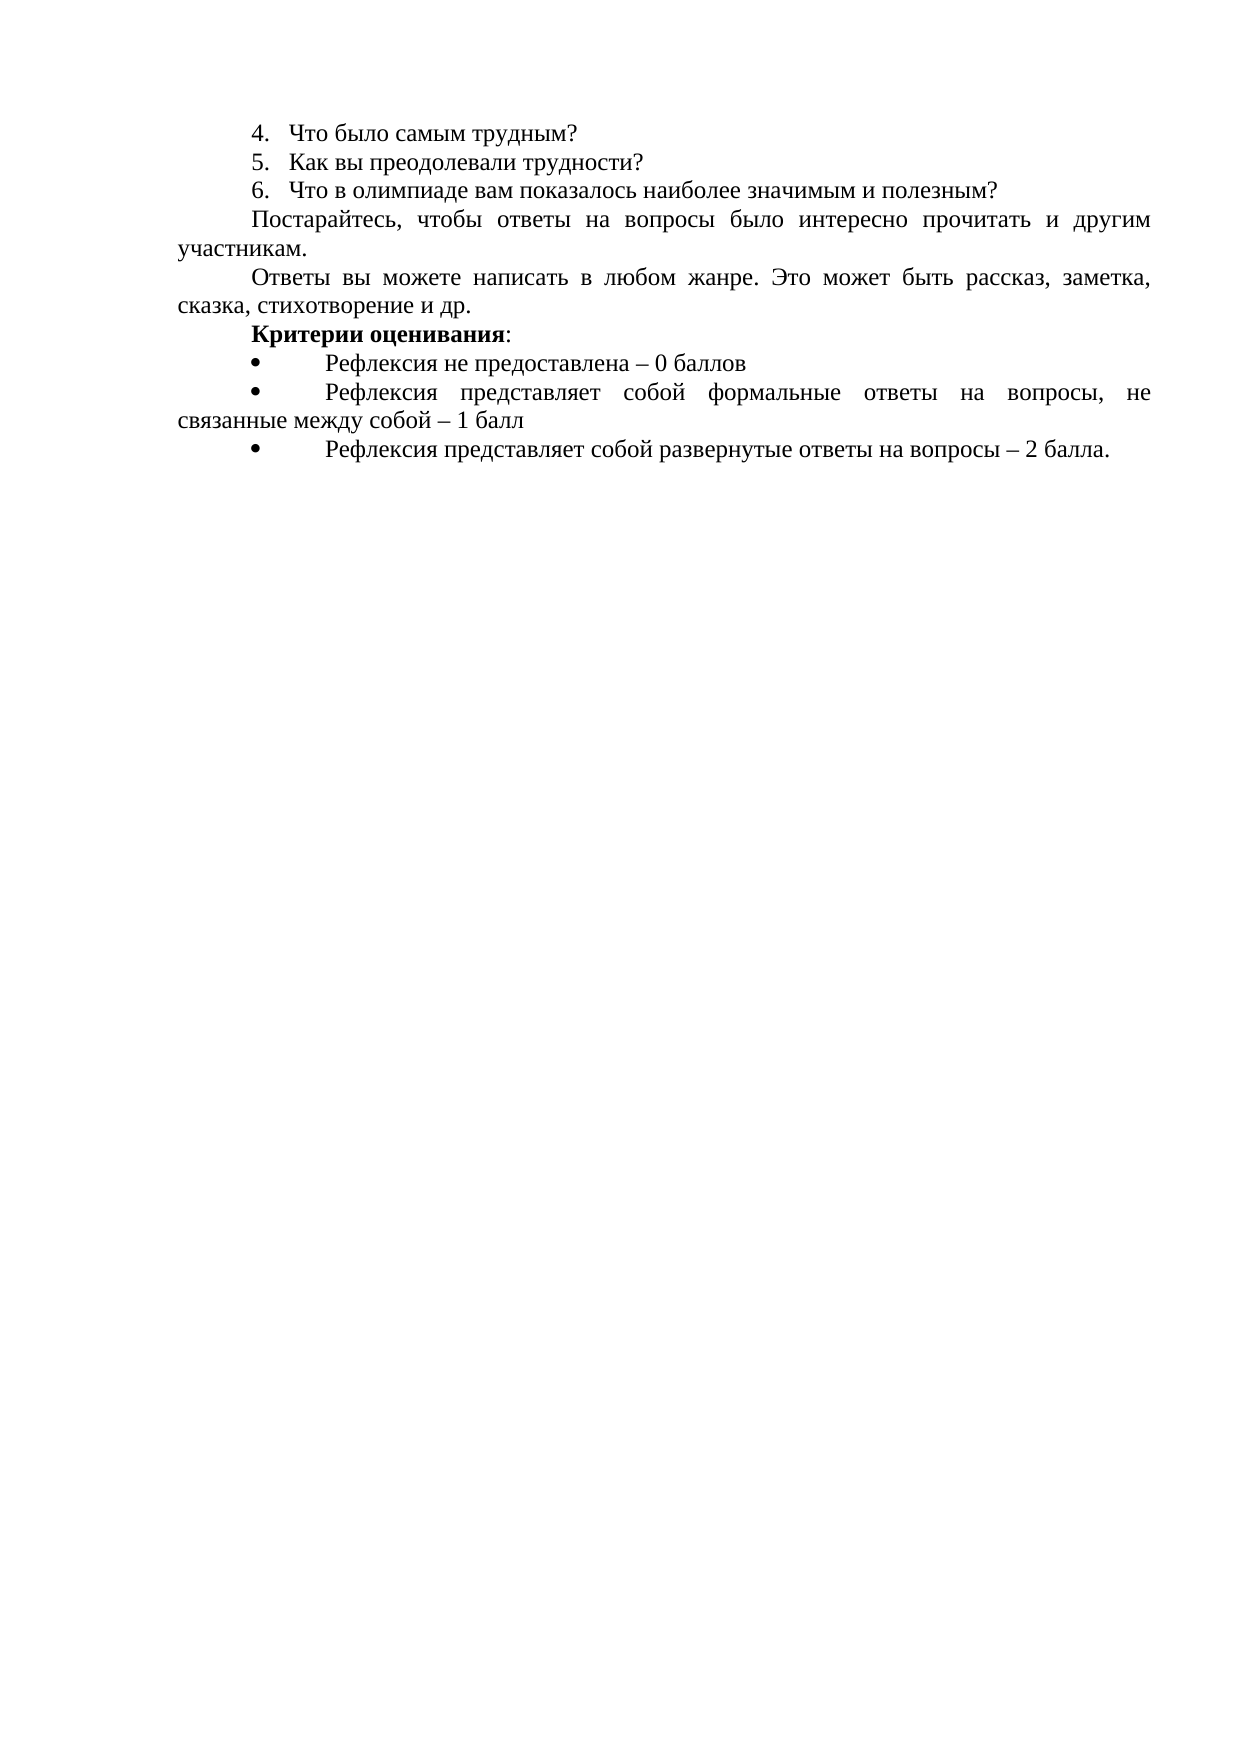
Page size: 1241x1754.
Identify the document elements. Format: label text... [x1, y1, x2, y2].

list Рефлексия представляет собой формальные ответы на вопросы, не связанные между собой – 1 балл [177, 377, 1152, 434]
list Что было самым трудным? [177, 118, 1152, 147]
text Ответы вы можете написать в любом жанре. Это может быть рассказ, заметка, сказка, стихотворение и др. [177, 262, 1152, 319]
list Что в олимпиаде вам показалось наиболее значимым и полезным? [177, 176, 1152, 204]
list Как вы преодолевали трудности? [177, 147, 1152, 176]
text Постарайтесь, чтобы ответы на вопросы было интересно прочитать и другим участникам. [177, 204, 1152, 262]
list Рефлексия представляет собой развернутые ответы на вопросы – 2 балла. [177, 434, 1152, 463]
list Рефлексия не предоставлена – 0 баллов [177, 348, 1152, 377]
text Критерии оценивания: [177, 319, 1152, 348]
